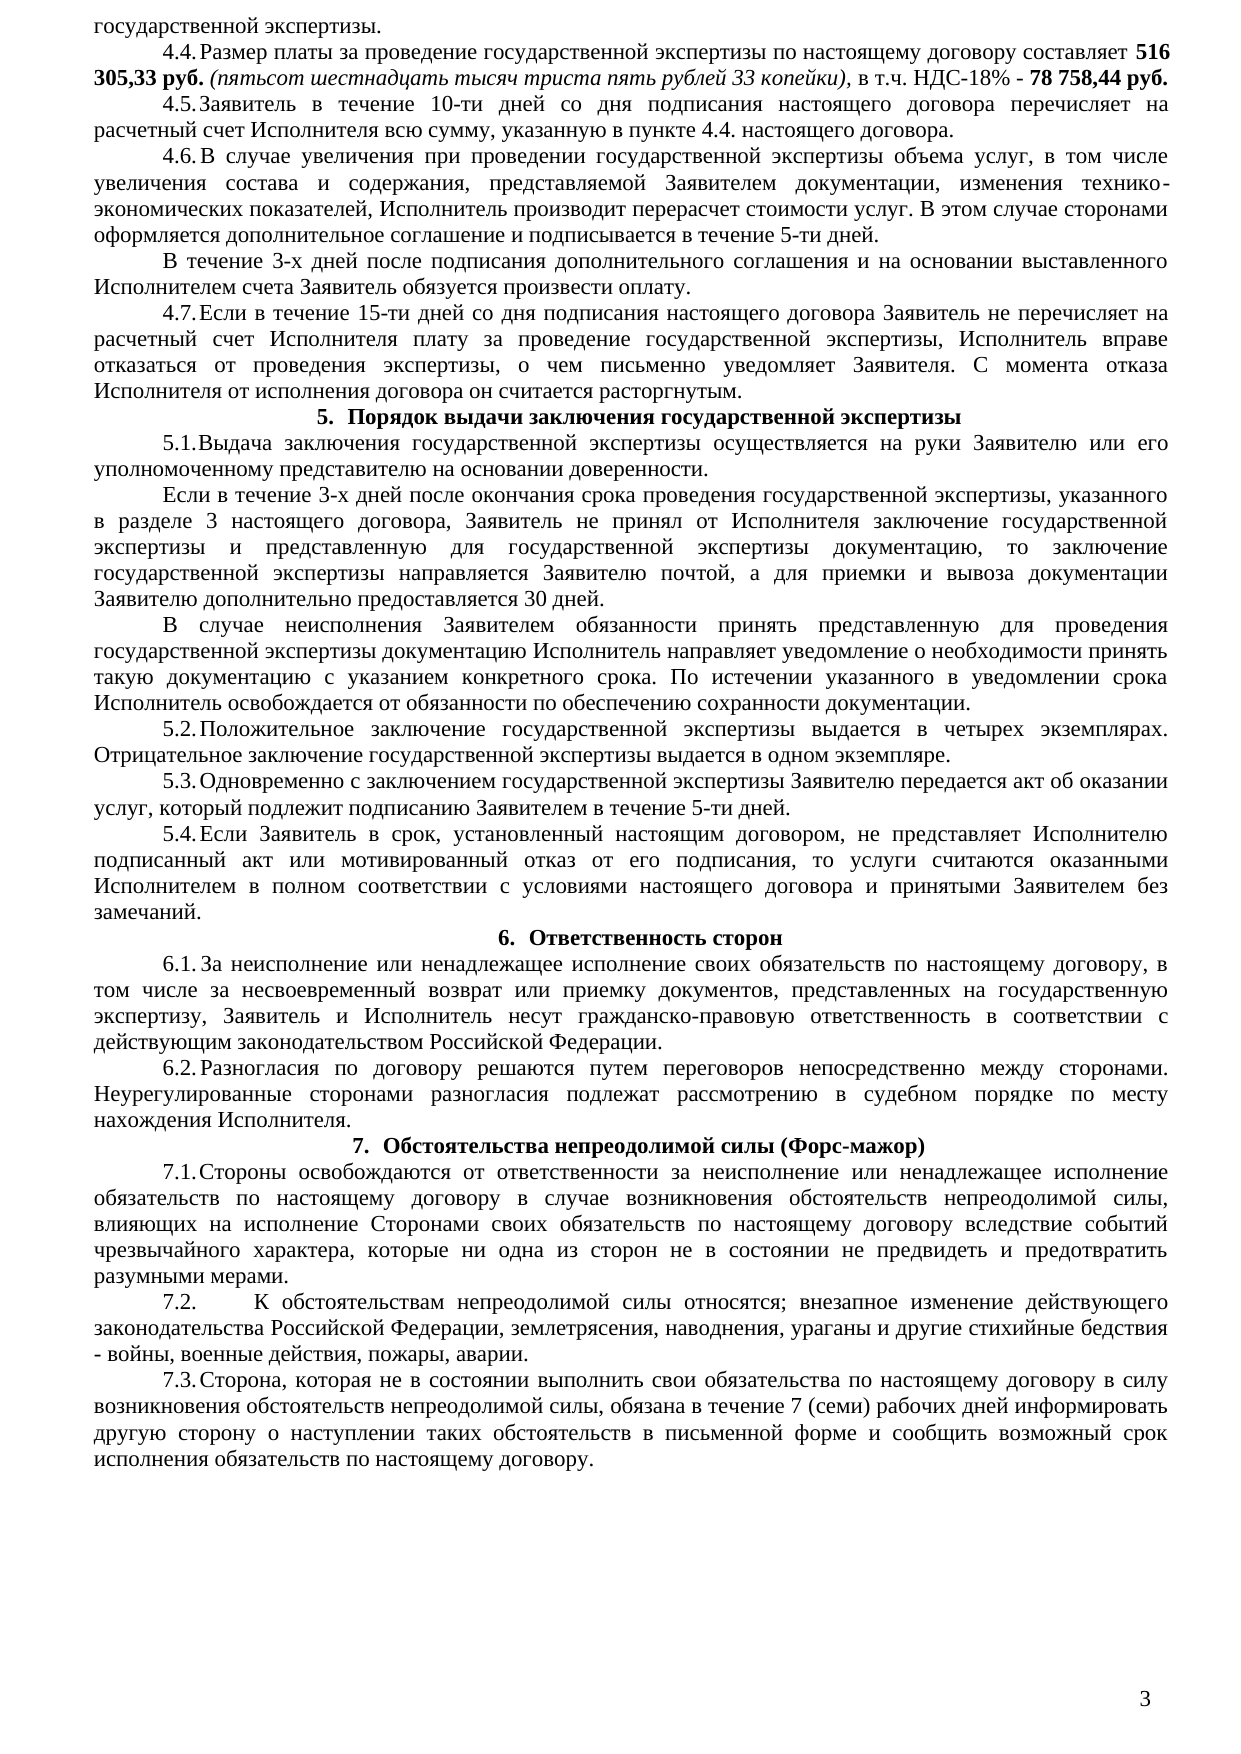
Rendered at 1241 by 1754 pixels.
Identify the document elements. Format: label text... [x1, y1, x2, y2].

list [94, 13, 1170, 39]
list Размер платы за проведение государственной экспертизы по настоящему договору составляет 516 305,33 руб. (пятьсот шестнадцать тысяч триста пять рублей 33 копейки), в т.ч. НДС-18% - 78 758,44 руб. [94, 39, 1170, 91]
text В случае неисполнения Заявителем обязанности принять представленную для проведения государственной экспертизы документацию Исполнитель направляет уведомление о необходимости принять такую документацию с указанием конкретного срока. По истечении указанного в уведомлении срока Исполнитель освобождается от обязанности по обеспечению сохранности документации. [94, 612, 1170, 716]
list Выдача заключения государственной экспертизы осуществляется на руки Заявителю или его уполномоченному представителю на основании доверенности. [94, 429, 1170, 482]
list За неисполнение или ненадлежащее исполнение своих обязательств по настоящему договору, в том числе за несвоевременный возврат или приемку документов, представленных на государственную экспертизу, Заявитель и Исполнитель несут гражданско-правовую ответственность в соответствии с действующим законодательством Российской Федерации. [94, 950, 1170, 1054]
text В течение 3-х дней после подписания дополнительного соглашения и на основании выставленного Исполнителем счета Заявитель обязуется произвести оплату. [94, 247, 1170, 299]
list Сторона, которая не в состоянии выполнить свои обязательства по настоящему договору в силу возникновения обстоятельств непреодолимой силы, обязана в течение 7 (семи) рабочих дней информировать другую сторону о наступлении таких обстоятельств в письменной форме и сообщить возможный срок исполнения обязательств по настоящему договору. [94, 1367, 1170, 1471]
text Если в течение 3-х дней после окончания срока проведения государственной экспертизы, указанного в разделе 3 настоящего договора, Заявитель не принял от Исполнителя заключение государственной экспертизы и представленную для государственной экспертизы документацию, то заключение государственной экспертизы направляется Заявителю почтой, а для приемки и вывоза документации Заявителю дополнительно предоставляется 30 дней. [94, 482, 1170, 612]
list Стороны освобождаются от ответственности за неисполнение или ненадлежащее исполнение обязательств по настоящему договору в случае возникновения обстоятельств непреодолимой силы, влияющих на исполнение Сторонами своих обязательств по настоящему договору вследствие событий чрезвычайного характера, которые ни одна из сторон не в состоянии не предвидеть и предотвратить разумными мерами. [94, 1159, 1170, 1289]
list Если в течение 15-ти дней со дня подписания настоящего договора Заявитель не перечисляет на расчетный счет Исполнителя плату за проведение государственной экспертизы, Исполнитель вправе отказаться от проведения экспертизы, о чем письменно уведомляет Заявителя. С момента отказа Исполнителя от исполнения договора он считается расторгнутым. [94, 299, 1170, 403]
list Порядок выдачи заключения государственной экспертизы [317, 403, 1170, 429]
list Одновременно с заключением государственной экспертизы Заявителю передается акт об оказании услуг, который подлежит подписанию Заявителем в течение 5-ти дней. [94, 768, 1170, 820]
list В случае увеличения при проведении государственной экспертизы объема услуг, в том числе увеличения состава и содержания, представляемой Заявителем документации, изменения техникоэкономических показателей, Исполнитель производит перерасчет стоимости услуг. В этом случае сторонами оформляется дополнительное соглашение и подписывается в течение 5-ти дней. [94, 143, 1170, 247]
list Разногласия по договору решаются путем переговоров непосредственно между сторонами. Неурегулированные сторонами разногласия подлежат рассмотрению в судебном порядке по месту нахождения Исполнителя. [94, 1054, 1170, 1133]
list Положительное заключение государственной экспертизы выдается в четырех экземплярах. Отрицательное заключение государственной экспертизы выдается в одном экземпляре. [94, 716, 1170, 768]
list Заявитель в течение 10-ти дней со дня подписания настоящего договора перечисляет на расчетный счет Исполнителя всю сумму, указанную в пункте 4.4. настоящего договора. [94, 91, 1170, 143]
list Обстоятельства непреодолимой силы (Форс-мажор) [352, 1133, 1170, 1159]
list Ответственность сторон [498, 924, 1170, 950]
list К обстоятельствам непреодолимой силы относятся; внезапное изменение действующего законодательства Российской Федерации, землетрясения, наводнения, ураганы и другие стихийные бедствия - войны, военные действия, пожары, аварии. [94, 1289, 1170, 1367]
list Если Заявитель в срок, установленный настоящим договором, не представляет Исполнителю подписанный акт или мотивированный отказ от его подписания, то услуги считаются оказанными Исполнителем в полном соответствии с условиями настоящего договора и принятыми Заявителем без замечаний. [94, 820, 1170, 924]
